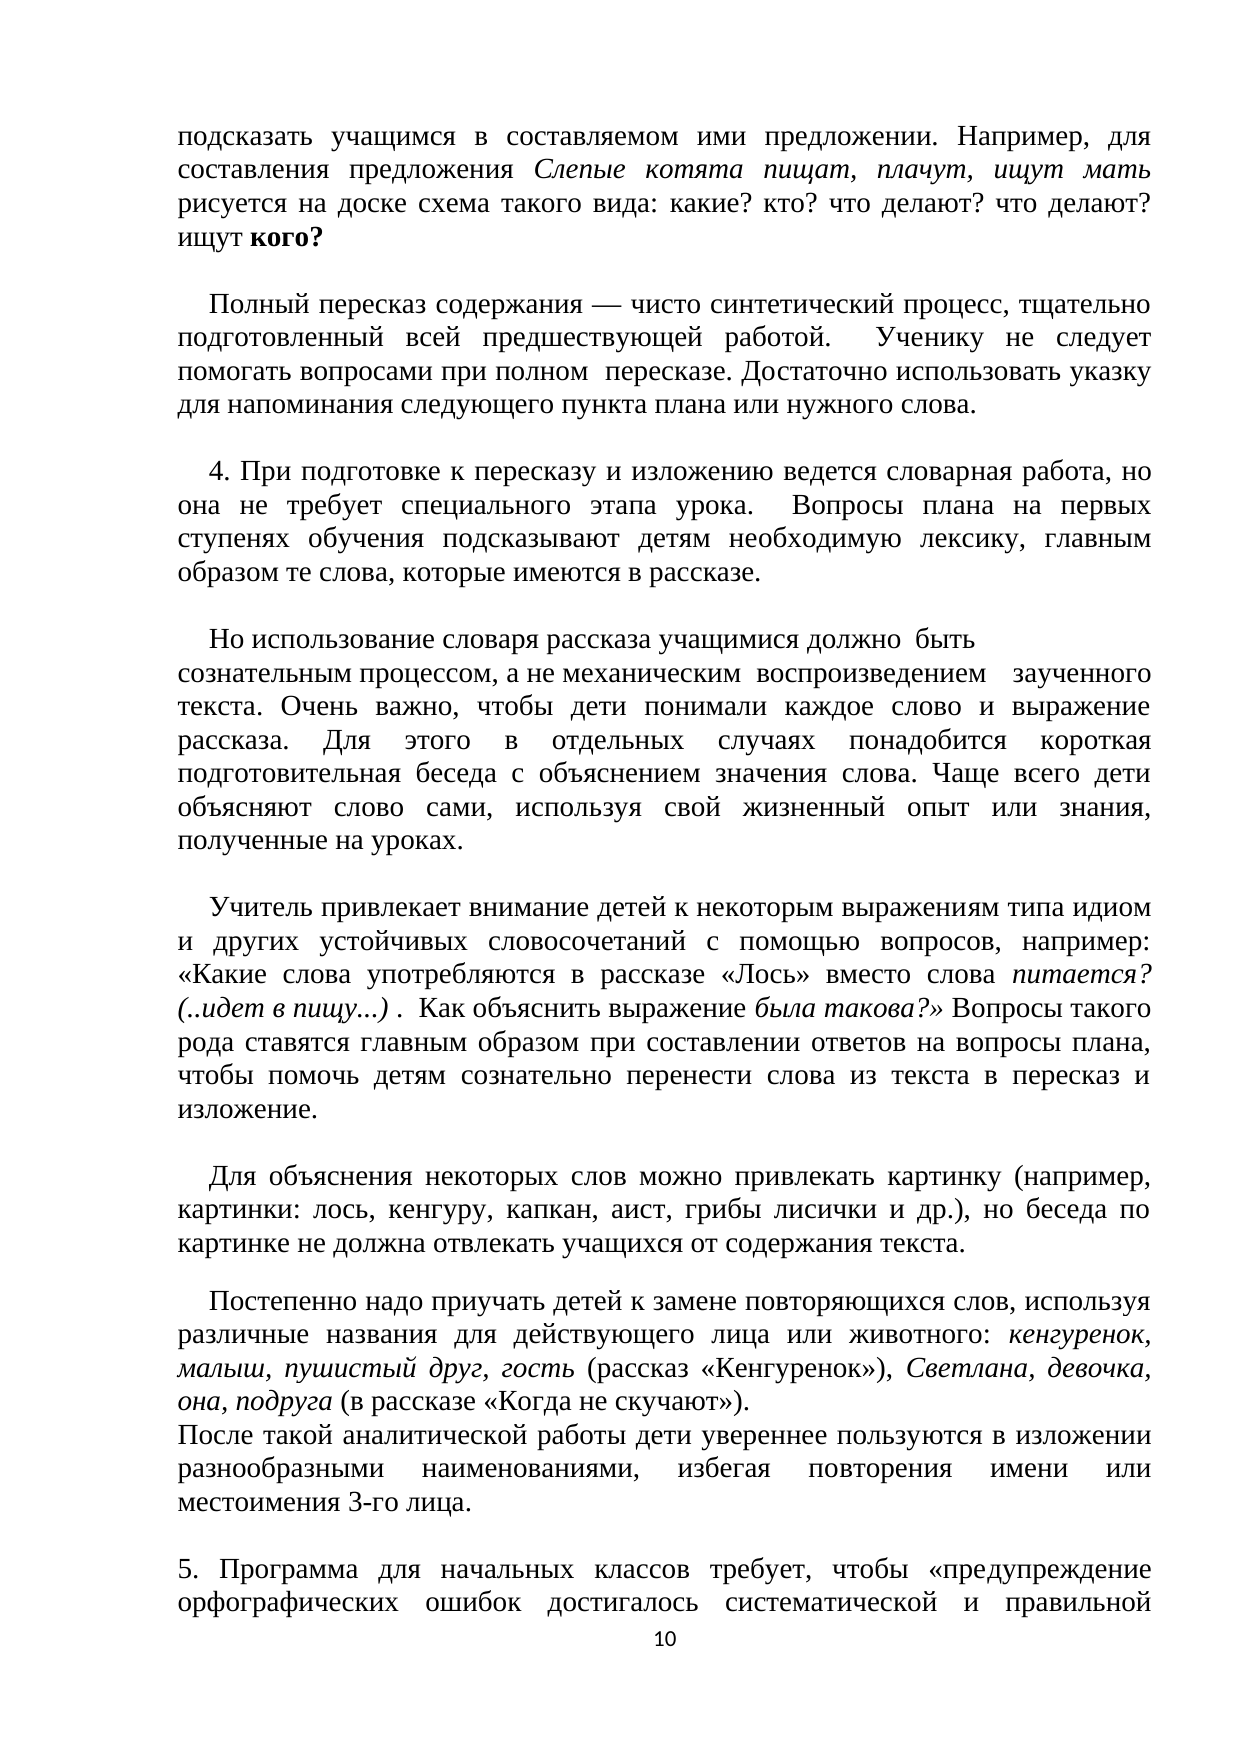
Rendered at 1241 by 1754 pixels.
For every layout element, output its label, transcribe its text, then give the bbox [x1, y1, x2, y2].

text Полный пересказ содержания — чисто синтетический процесс, тщательно подготовленный всей предшествующей работой. Ученику не следует помогать вопросами при полном пересказе. Достаточно использовать указку для напоминания следующего пункта плана или нужного слова. [177, 286, 1152, 420]
text 4. При подготовке к пересказу и изложению ведется словарная работа, но она не требует специального этапа урока. Вопросы плана на первых ступенях обучения подсказывают детям необходимую лексику, главным образом те слова, которые имеются в рассказе. [177, 453, 1152, 588]
text Но использование словаря рассказа учащимися должно быть сознательным процессом, а не механическим воспроизведением заученного текста. Очень важно, чтобы дети понимали каждое слово и выражение рассказа. Для этого в отдельных случаях понадобится короткая подготовительная беседа с объяснением значения слова. Чаще всего дети объясняют слово сами, используя свой жизненный опыт или знания, полученные на уроках. [177, 621, 1152, 856]
text Для объяснения некоторых слов можно привлекать картинку (например, картинки: лось, кенгуру, капкан, аист, грибы лисички и др.), но беседа по картинке не должна отвлекать учащихся от содержания текста. [177, 1158, 1152, 1258]
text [177, 118, 1152, 252]
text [177, 1551, 1152, 1618]
text После такой аналитической работы дети увереннее пользуются в изложении разнообразными наименованиями, избегая повторения имени или местоимения 3-го лица. [177, 1417, 1152, 1517]
text Учитель привлекает внимание детей к некоторым выражениям типа идиом и других устойчивых словосочетаний с помощью вопросов, например: «Какие слова употребляются в рассказе «Лось» вместо слова питается? (..идет в пищу...) . Как объяснить выражение была такова?» Вопросы такого рода ставятся главным образом при составлении ответов на вопросы плана, чтобы помочь детям сознательно перенести слова из текста в пересказ и изложение. [177, 889, 1152, 1124]
text Постепенно надо приучать детей к замене повторяющихся слов, используя различные названия для действующего лица или животного: кенгуренок, малыш, пушистый друг, гость (рассказ «Кенгуренок»), Светлана, девочка, она, подруга (в рассказе «Когда не скучают»). [177, 1283, 1152, 1417]
